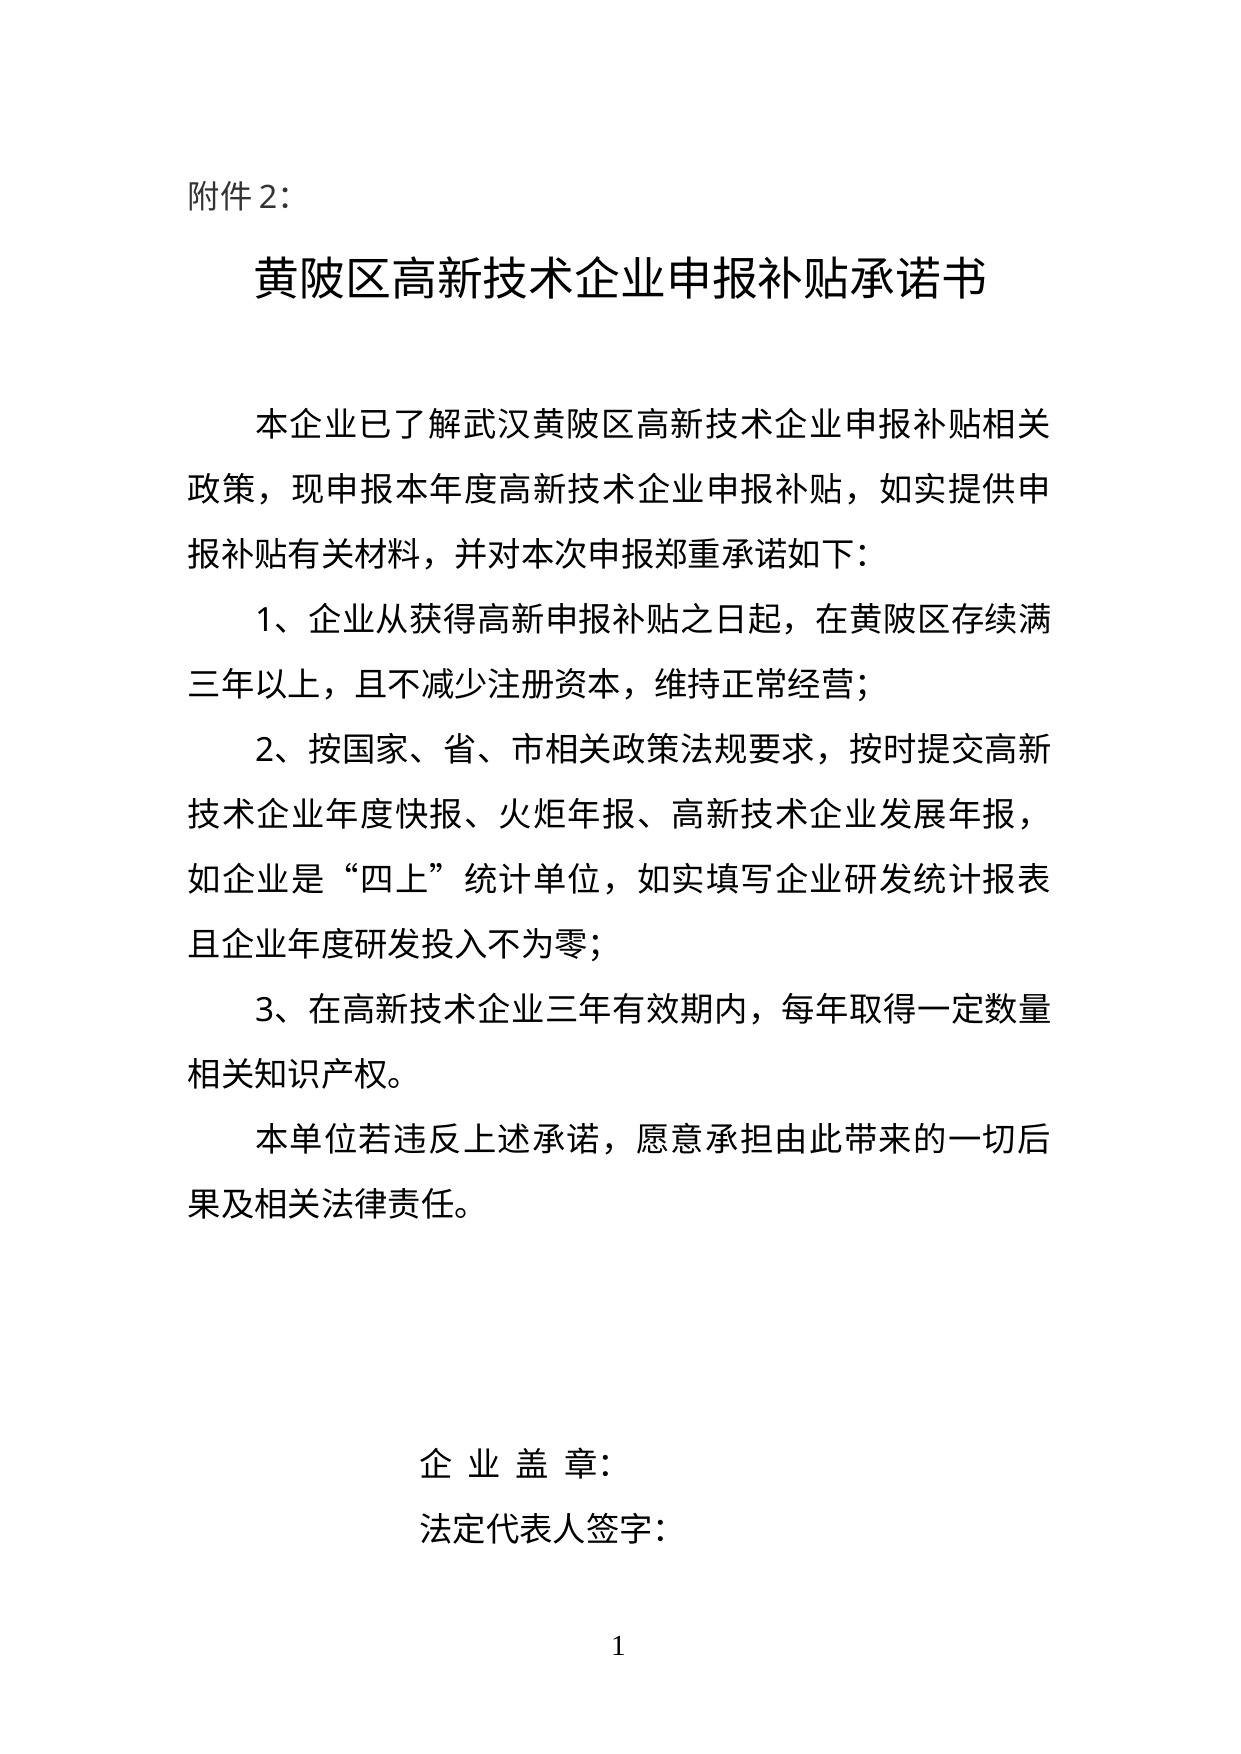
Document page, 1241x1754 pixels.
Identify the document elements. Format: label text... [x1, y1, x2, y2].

text 企 业 盖 章： [187, 1429, 1053, 1494]
text 黄陂区高新技术企业申报补贴承诺书 [187, 227, 1053, 324]
text 本单位若违反上述承诺，愿意承担由此带来的一切后果及相关法律责任。 [187, 1104, 1053, 1234]
text 2、按国家、省、市相关政策法规要求，按时提交高新技术企业年度快报、火炬年报、高新技术企业发展年报，如企业是“四上”统计单位，如实填写企业研发统计报表，且企业年度研发投入不为零； [187, 714, 1053, 974]
text 附件2： [187, 162, 1053, 227]
text 法定代表人签字： [187, 1494, 1053, 1559]
text 3、在高新技术企业三年有效期内，每年取得一定数量相关知识产权。 [187, 974, 1053, 1104]
text 1、企业从获得高新申报补贴之日起，在黄陂区存续满三年以上，且不减少注册资本，维持正常经营； [187, 584, 1053, 714]
text 本企业已了解武汉黄陂区高新技术企业申报补贴相关政策，现申报本年度高新技术企业申报补贴，如实提供申报补贴有关材料，并对本次申报郑重承诺如下： [187, 389, 1053, 584]
